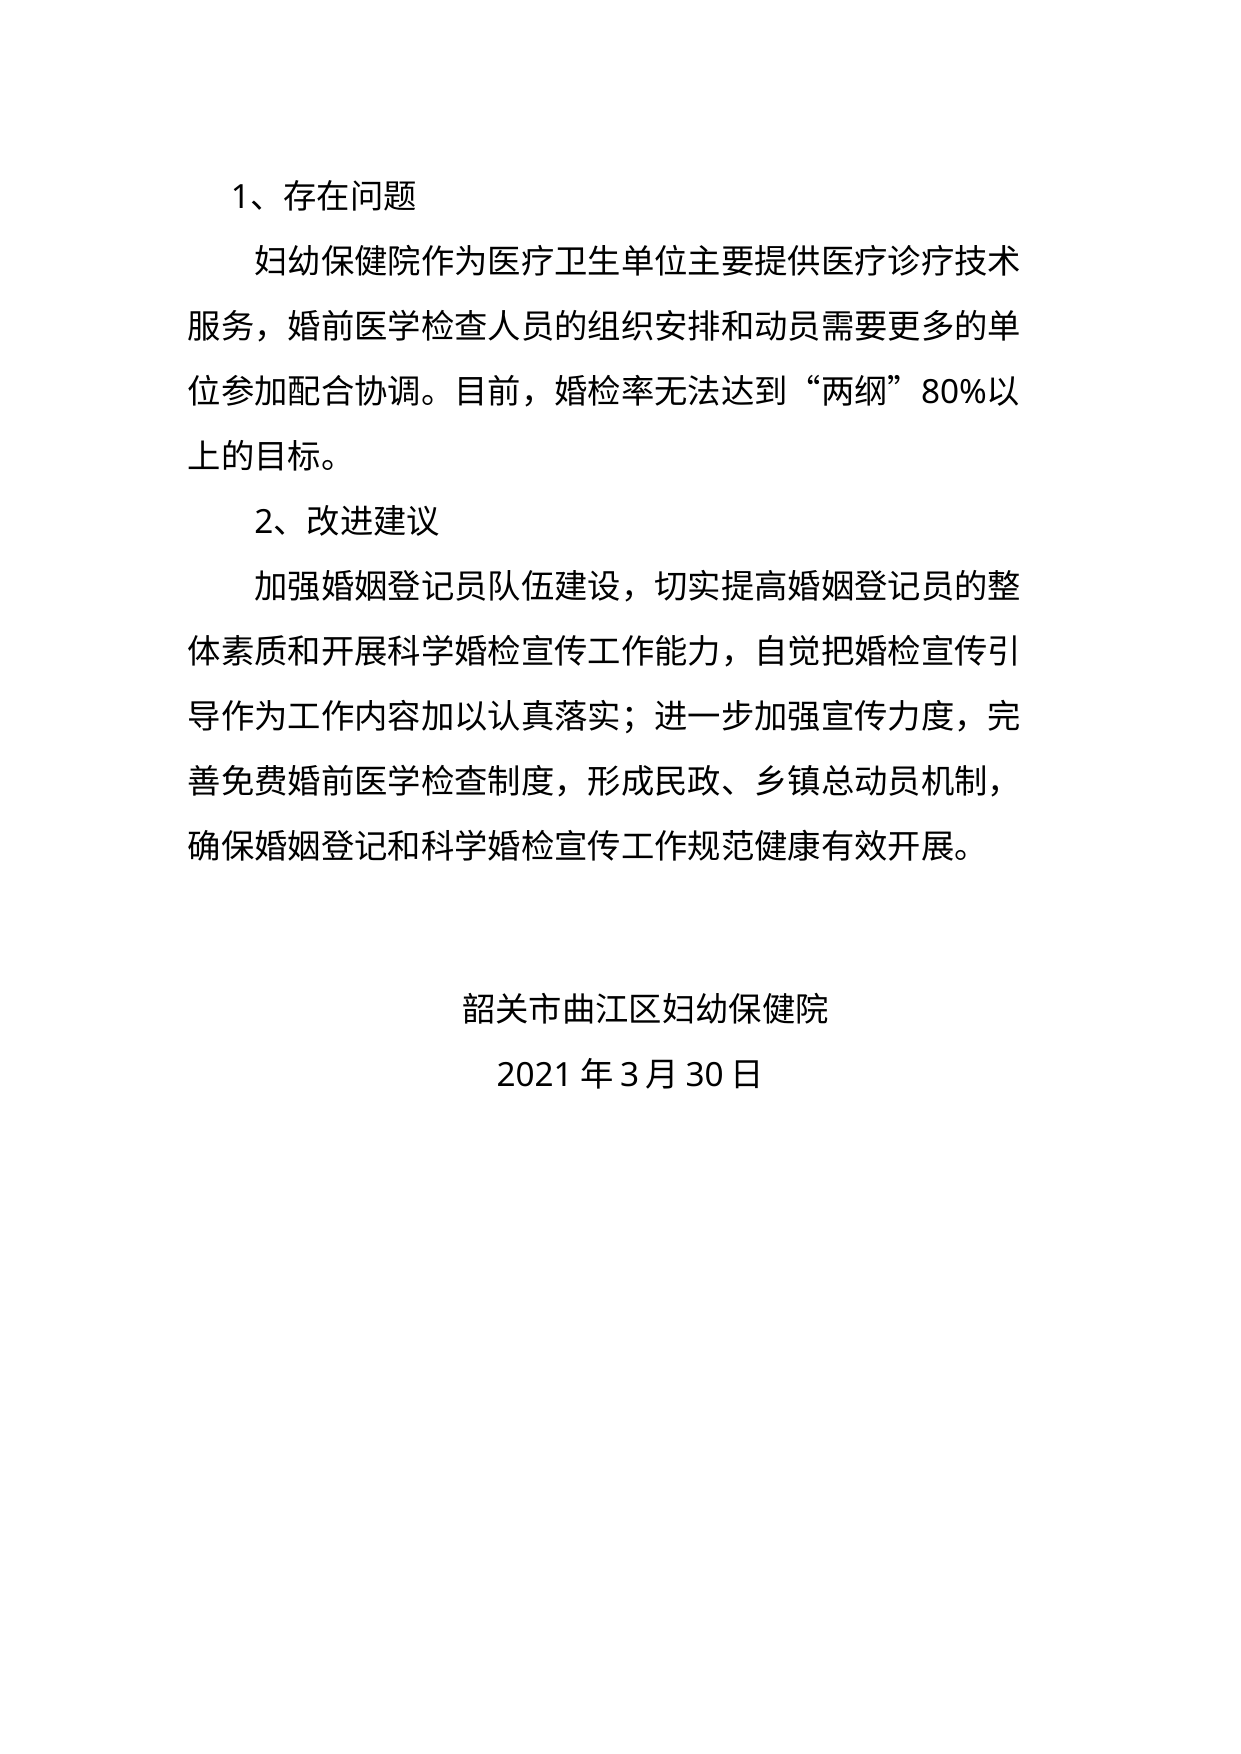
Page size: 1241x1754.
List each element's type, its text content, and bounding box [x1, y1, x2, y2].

list 1、存在问题 [187, 162, 1053, 227]
list 加强婚姻登记员队伍建设，切实提高婚姻登记员的整体素质和开展科学婚检宣传工作能力，自觉把婚检宣传引导作为工作内容加以认真落实；进一步加强宣传力度，完善免费婚前医学检查制度，形成民政、乡镇总动员机制，确保婚姻登记和科学婚检宣传工作规范健康有效开展。 [187, 552, 1053, 877]
list 妇幼保健院作为医疗卫生单位主要提供医疗诊疗技术服务，婚前医学检查人员的组织安排和动员需要更多的单位参加配合协调。目前，婚检率无法达到“两纲”80%以上的目标。 [187, 227, 1053, 487]
list 2021年3月30日 [187, 1039, 1053, 1104]
list 改进建议 [187, 487, 1053, 552]
list 韶关市曲江区妇幼保健院 [187, 974, 1053, 1039]
